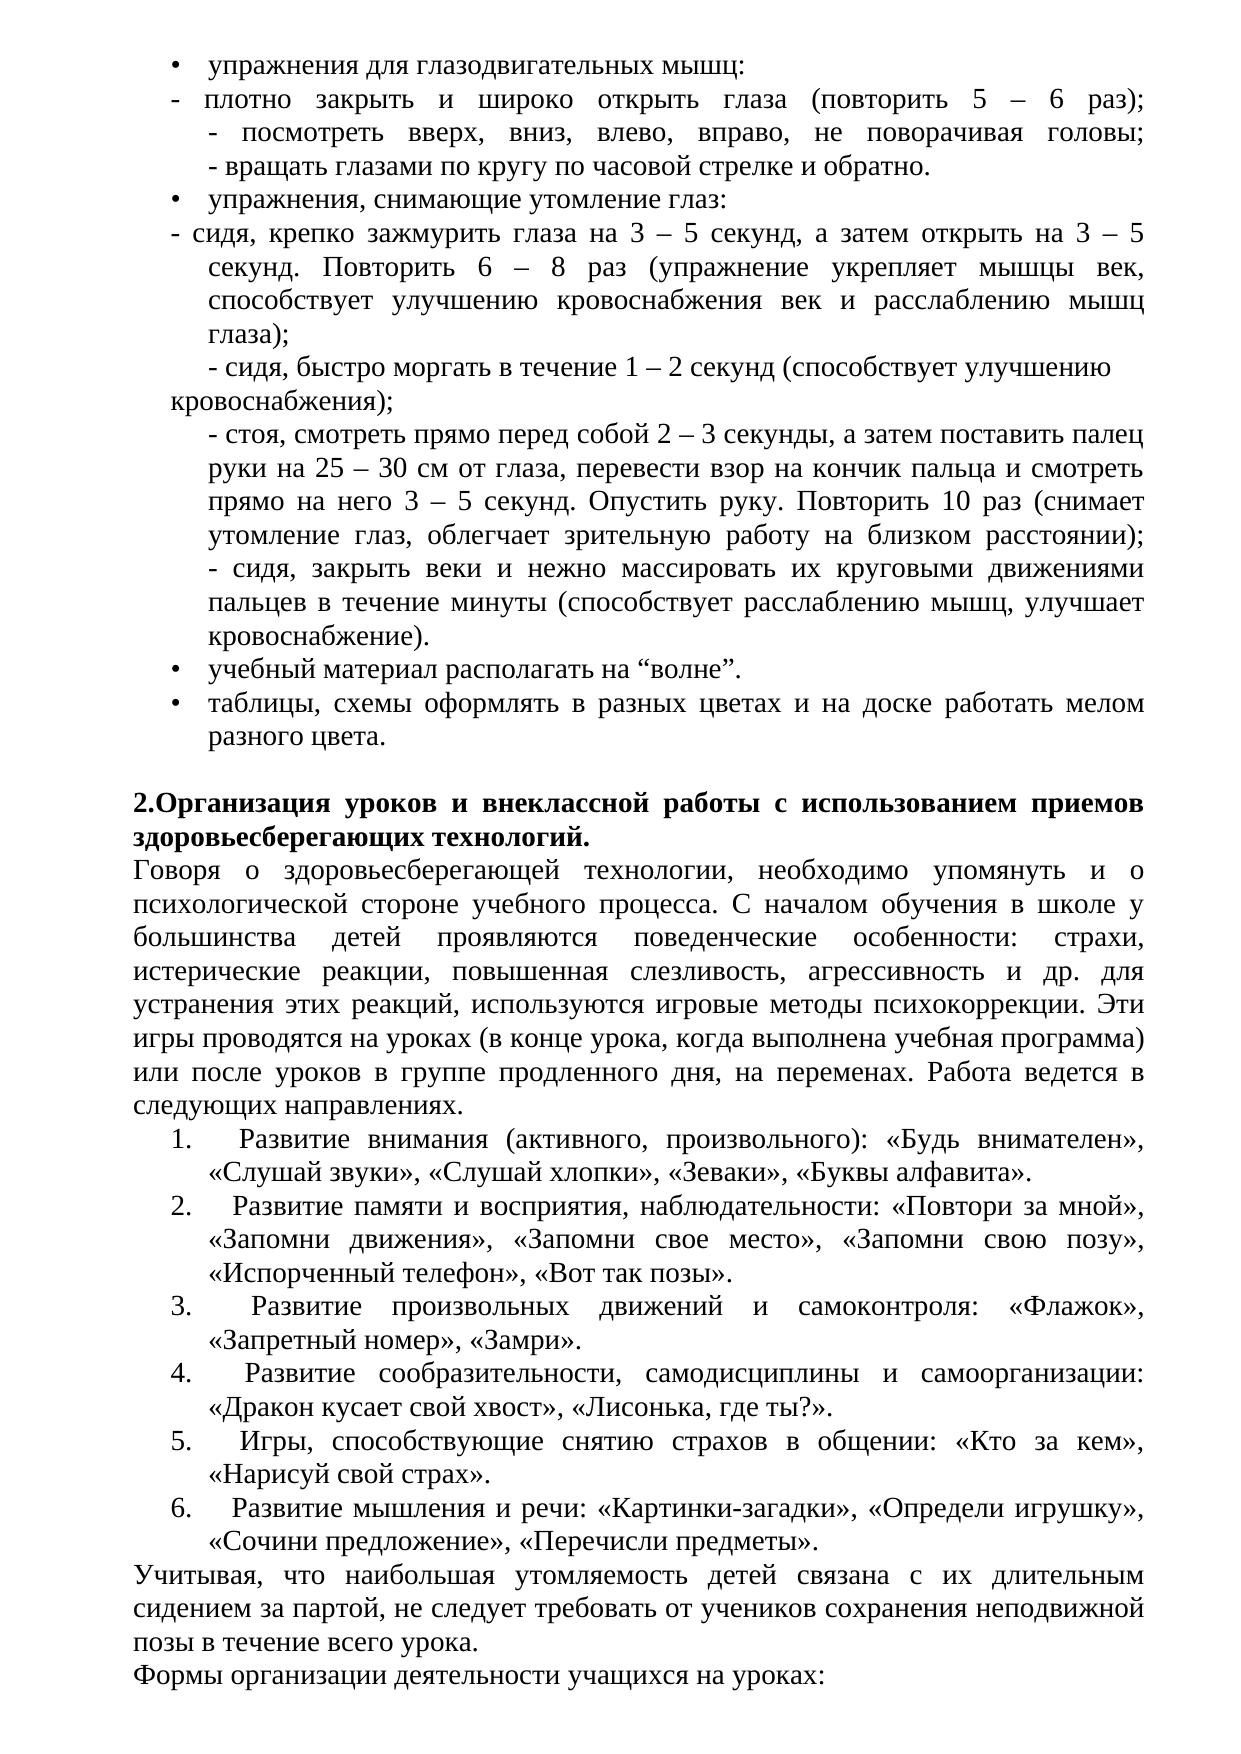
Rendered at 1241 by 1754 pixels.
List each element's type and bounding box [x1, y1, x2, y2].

table_header [130, 44, 1148, 1694]
